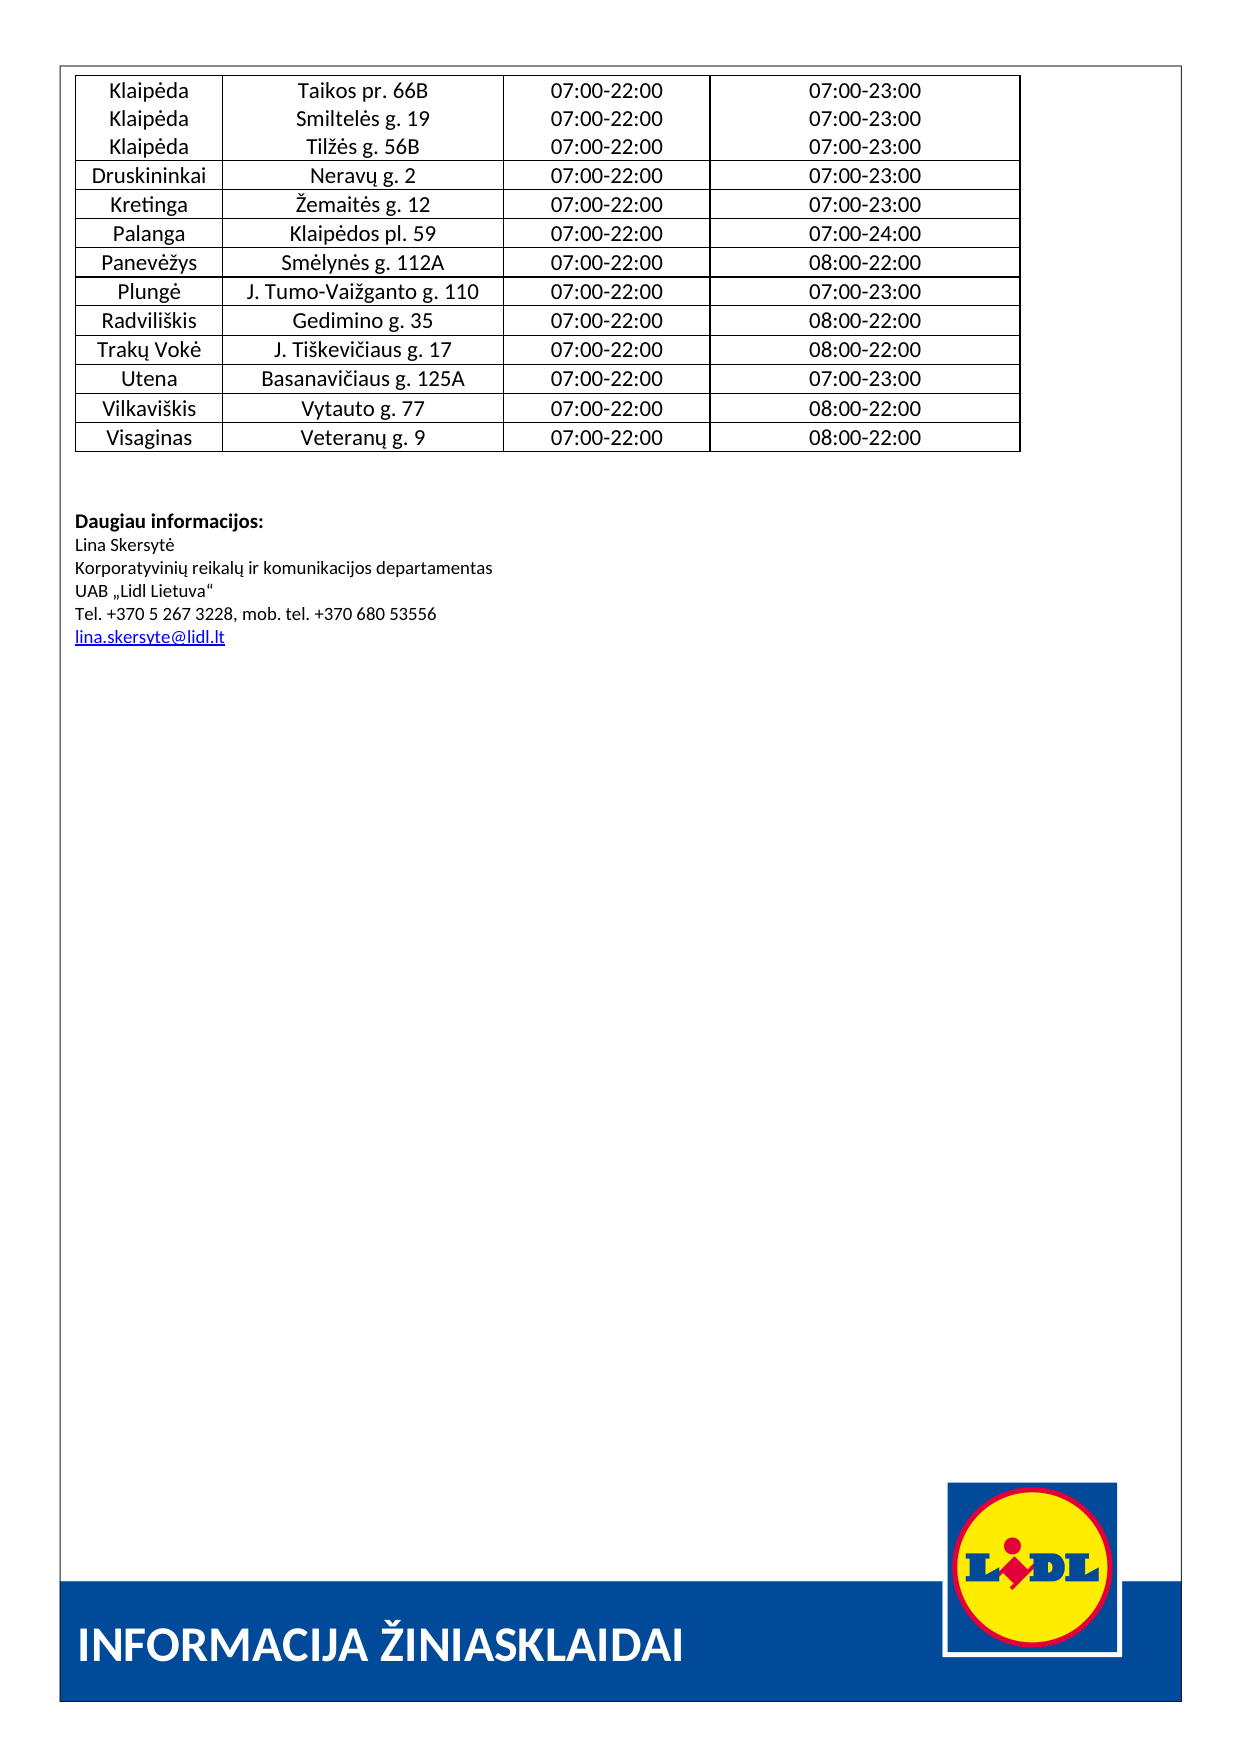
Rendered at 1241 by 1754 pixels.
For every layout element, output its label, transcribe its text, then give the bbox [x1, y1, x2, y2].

table_cell Vilkaviškis [76, 394, 222, 422]
table_cell 08:00-22:00 [711, 394, 1019, 422]
table_cell Smėlynės g. 112A [223, 248, 503, 276]
table_cell Palanga [76, 219, 222, 247]
table_cell Vytauto g. 77 [223, 394, 503, 422]
table_cell Klaipėda [76, 132, 222, 160]
table_cell Smiltelės g. 19 [223, 104, 503, 132]
table_cell 08:00-22:00 [711, 248, 1019, 276]
table_cell 07:00-23:00 [711, 190, 1019, 218]
table_cell 07:00-22:00 [504, 423, 709, 451]
table_cell 07:00-23:00 [711, 132, 1019, 160]
table_cell 07:00-23:00 [711, 104, 1019, 132]
table_cell 07:00-22:00 [504, 248, 709, 276]
table_cell Tilžės g. 56B [223, 132, 503, 160]
table_cell 07:00-23:00 [711, 161, 1019, 189]
table_cell 07:00-22:00 [504, 219, 709, 247]
table_cell Visaginas [76, 423, 222, 451]
table_cell Panevėžys [76, 248, 222, 276]
table_cell 08:00-22:00 [711, 336, 1019, 363]
table_cell 07:00-22:00 [504, 132, 709, 160]
table_cell 07:00-22:00 [504, 394, 709, 422]
table_cell 07:00-22:00 [504, 306, 709, 334]
table_cell 07:00-22:00 [504, 104, 709, 132]
text Daugiau informacijos: [75, 508, 1165, 533]
table_cell 07:00-23:00 [711, 278, 1019, 305]
text Lina Skersytė Korporatyvinių reikalų ir komunikacijos departamentas UAB „Lidl Lietuva“ Tel. +370 5 267 3228, mob. tel. +370 680 53556 lina.skersyte@lidl.lt [75, 533, 1165, 648]
table_cell Veteranų g. 9 [223, 423, 503, 451]
table_cell Utena [76, 365, 222, 393]
table_cell Trakų Vokė [76, 336, 222, 363]
table_cell 07:00-23:00 [711, 76, 1019, 104]
table_cell Klaipėdos pl. 59 [223, 219, 503, 247]
table_cell 07:00-22:00 [504, 190, 709, 218]
table_cell Druskininkai [76, 161, 222, 189]
table_cell 07:00-23:00 [711, 365, 1019, 393]
table_cell Neravų g. 2 [223, 161, 503, 189]
table_cell 07:00-22:00 [504, 336, 709, 363]
table_cell Žemaitės g. 12 [223, 190, 503, 218]
table_cell Radviliškis [76, 306, 222, 334]
table_cell Basanavičiaus g. 125A [223, 365, 503, 393]
table_cell J. Tiškevičiaus g. 17 [223, 336, 503, 363]
table_cell 07:00-22:00 [504, 278, 709, 305]
table_cell J. Tumo-Vaižganto g. 110 [223, 278, 503, 305]
table_cell 07:00-22:00 [504, 365, 709, 393]
table_cell Taikos pr. 66B [223, 76, 503, 104]
table_cell Klaipėda [76, 76, 222, 104]
table_cell Plungė [76, 278, 222, 305]
table_cell Klaipėda [76, 104, 222, 132]
table_cell 07:00-22:00 [504, 161, 709, 189]
table_cell 08:00-22:00 [711, 306, 1019, 334]
table_cell 07:00-24:00 [711, 219, 1019, 247]
picture [0, 6, 1241, 1754]
table_cell Gedimino g. 35 [223, 306, 503, 334]
table_cell 07:00-22:00 [504, 76, 709, 104]
table_cell Kretinga [76, 190, 222, 218]
table_cell 08:00-22:00 [711, 423, 1019, 451]
